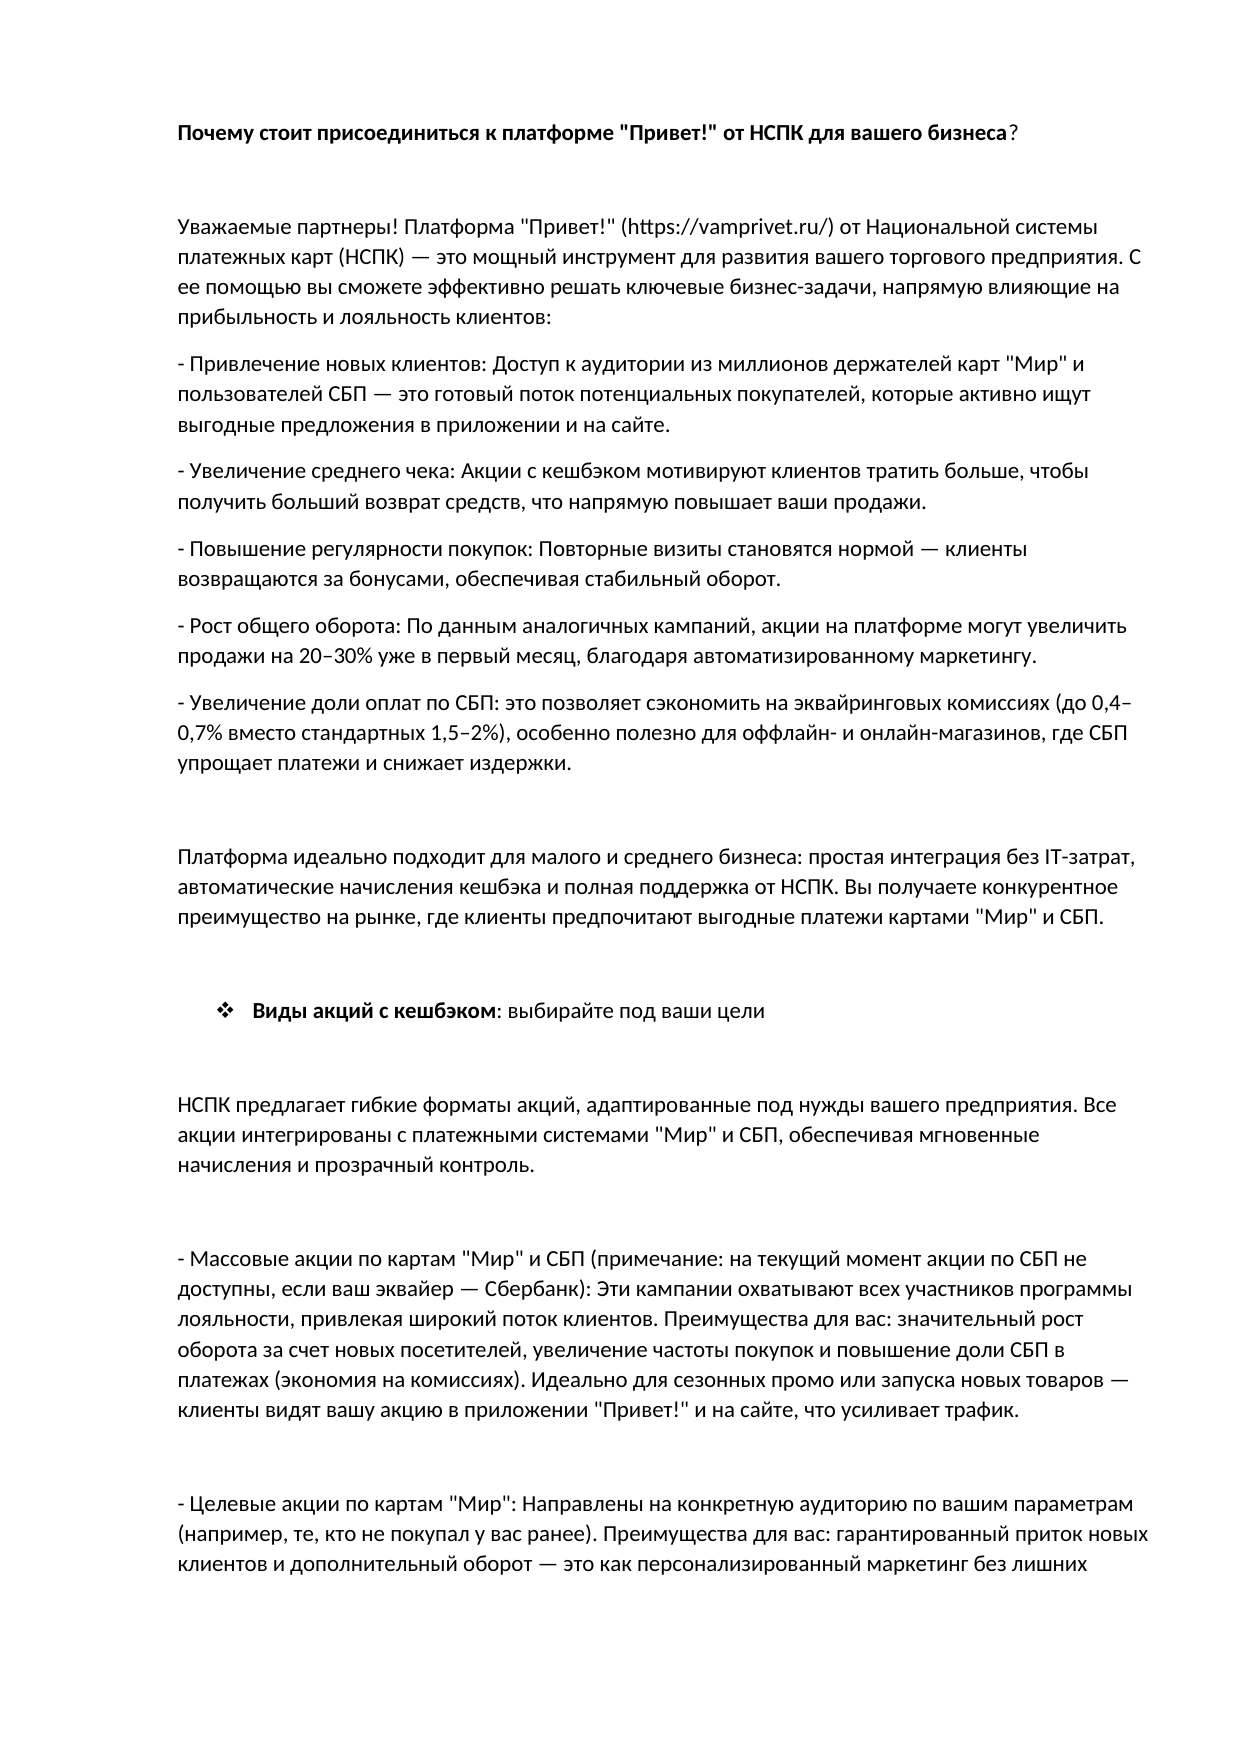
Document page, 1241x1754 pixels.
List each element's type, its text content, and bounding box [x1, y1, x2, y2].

text - Повышение регулярности покупок: Повторные визиты становятся нормой — клиенты возвращаются за бонусами, обеспечивая стабильный оборот. [177, 534, 1152, 592]
text - Привлечение новых клиентов: Доступ к аудитории из миллионов держателей карт "Мир" и пользователей СБП — это готовый поток потенциальных покупателей, которые активно ищут выгодные предложения в приложении и на сайте. [177, 349, 1152, 438]
text Уважаемые партнеры! Платформа "Привет!" (https://vamprivet.ru/) от Национальной системы платежных карт (НСПК) — это мощный инструмент для развития вашего торгового предприятия. С ее помощью вы сможете эффективно решать ключевые бизнес-задачи, напрямую влияющие на прибыльность и лояльность клиентов: [177, 212, 1152, 331]
text - Увеличение доли оплат по СБП: это позволяет сэкономить на эквайринговых комиссиях (до 0,4–0,7% вместо стандартных 1,5–2%), особенно полезно для оффлайн- и онлайн-магазинов, где СБП упрощает платежи и снижает издержки. [177, 688, 1152, 776]
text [177, 1489, 1152, 1577]
text - Рост общего оборота: По данным аналогичных кампаний, акции на платформе могут увеличить продажи на 20–30% уже в первый месяц, благодаря автоматизированному маркетингу. [177, 611, 1152, 669]
text - Увеличение среднего чека: Акции с кешбэком мотивируют клиентов тратить больше, чтобы получить больший возврат средств, что напрямую повышает ваши продажи. [177, 457, 1152, 515]
text НСПК предлагает гибкие форматы акций, адаптированные под нужды вашего предприятия. Все акции интегрированы с платежными системами "Мир" и СБП, обеспечивая мгновенные начисления и прозрачный контроль. [177, 1090, 1152, 1178]
text Почему стоит присоединиться к платформе "Привет!" от НСПК для вашего бизнеса? [177, 118, 1152, 146]
text - Массовые акции по картам "Мир" и СБП (примечание: на текущий момент акции по СБП не доступны, если ваш эквайер — Сбербанк): Эти кампании охватывают всех участников программы лояльности, привлекая широкий поток клиентов. Преимущества для вас: значительный рост оборота за счет новых посетителей, увеличение частоты покупок и повышение доли СБП в платежах (экономия на комиссиях). Идеально для сезонных промо или запуска новых товаров — клиенты видят вашу акцию в приложении "Привет!" и на сайте, что усиливает трафик. [177, 1244, 1152, 1423]
list Виды акций с кешбэком: выбирайте под ваши цели [215, 996, 1152, 1024]
text Платформа идеально подходит для малого и среднего бизнеса: простая интеграция без IT-затрат, автоматические начисления кешбэка и полная поддержка от НСПК. Вы получаете конкурентное преимущество на рынке, где клиенты предпочитают выгодные платежи картами "Мир" и СБП. [177, 842, 1152, 931]
